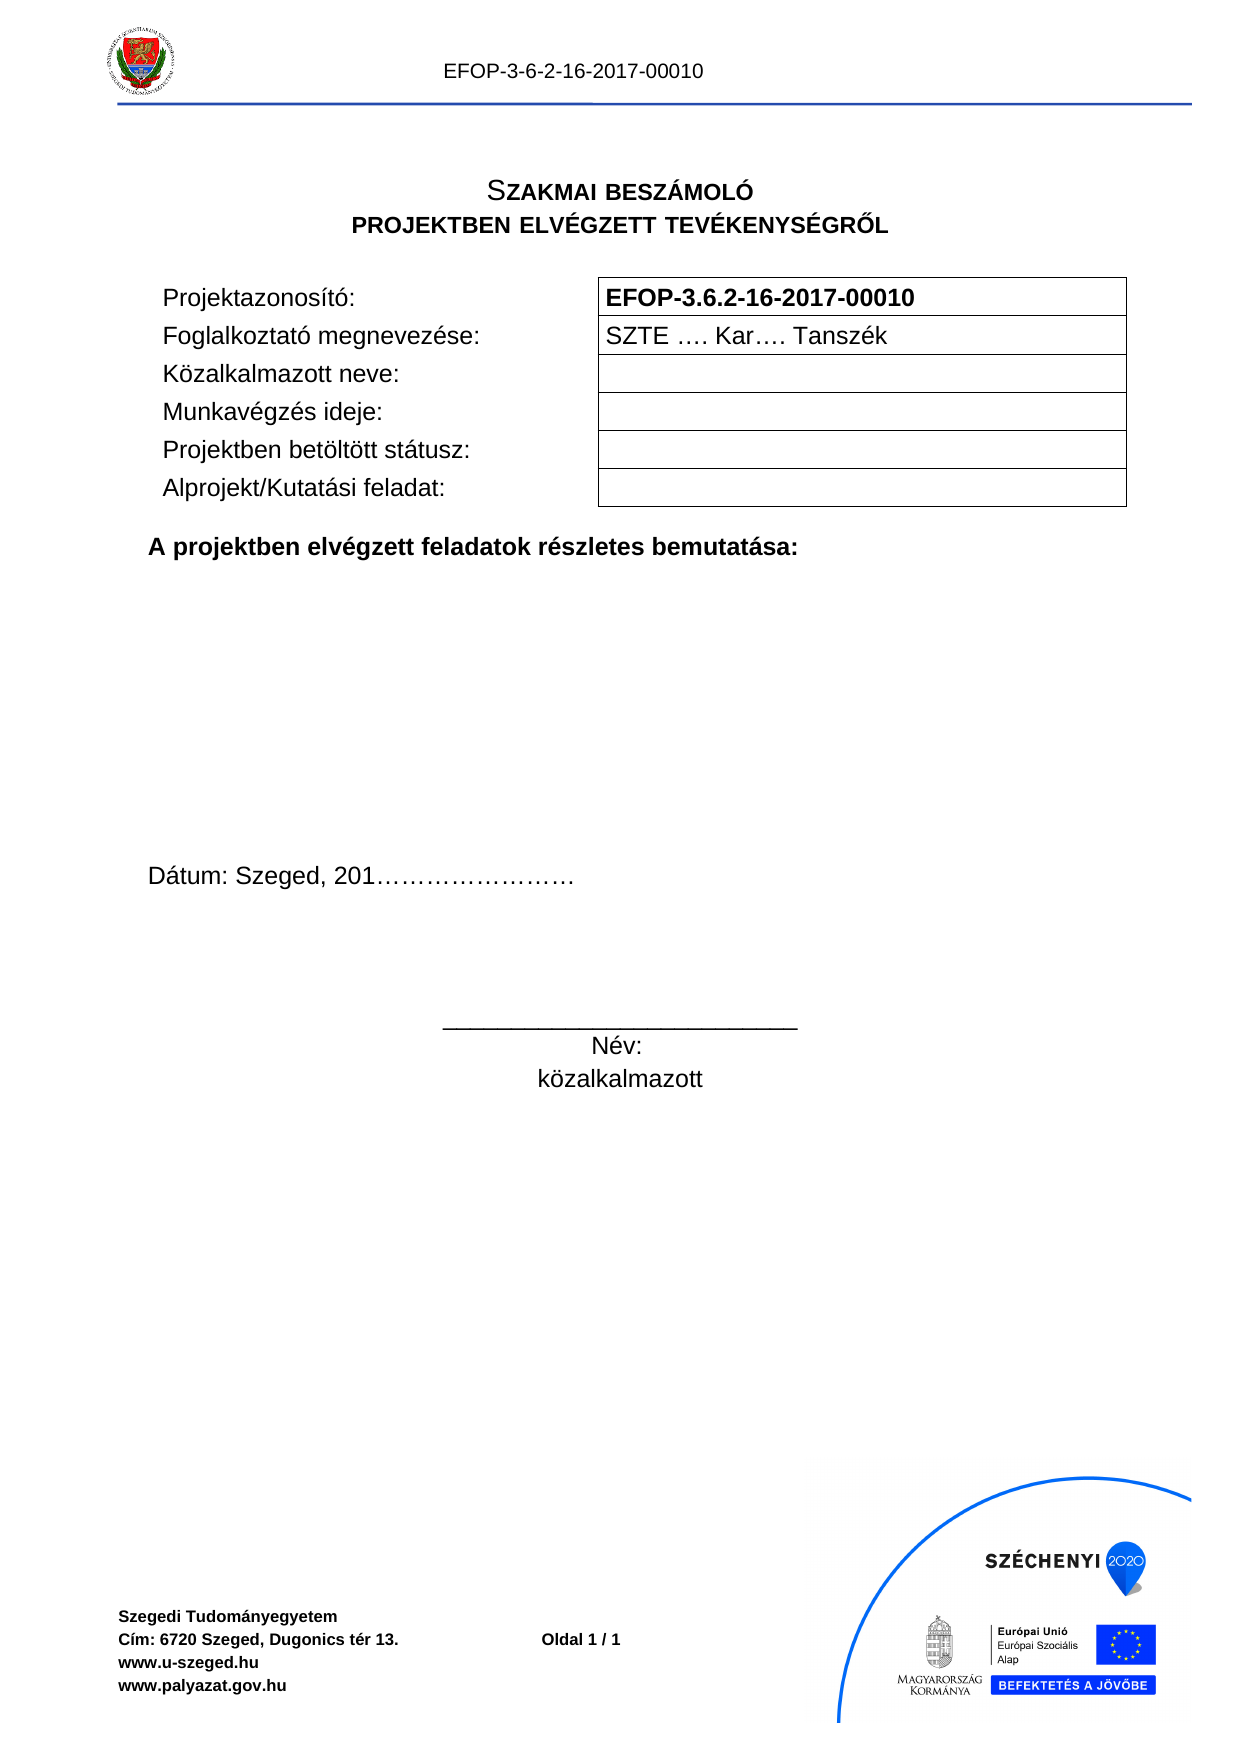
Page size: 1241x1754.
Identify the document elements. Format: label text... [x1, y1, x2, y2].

table_cell Alprojekt/Kutatási feladat: [155, 468, 598, 506]
table_header Projektazonosító: [155, 277, 598, 315]
picture [803, 1457, 1191, 1723]
table_header EFOP-3.6.2-16-2017-00010 [599, 278, 1126, 315]
table_cell Közalkalmazott neve: [155, 354, 598, 392]
table_cell [599, 469, 1126, 506]
text projektben elvégzett tevékenységről [148, 206, 1092, 240]
table_cell Projektben betöltött státusz: [155, 430, 598, 468]
table_cell Munkavégzés ideje: [155, 392, 598, 430]
table_cell [599, 355, 1126, 392]
text A projektben elvégzett feladatok részletes bemutatása: [148, 532, 1092, 561]
table_cell [599, 393, 1126, 430]
table_cell SZTE …. Kar…. Tanszék [599, 316, 1126, 353]
table_cell Foglalkoztató megnevezése: [155, 315, 598, 353]
text Név: [148, 1031, 1092, 1060]
picture [107, 27, 175, 95]
text Szakmai beszámoló [148, 173, 1092, 206]
table_cell [599, 431, 1126, 468]
text Dátum: Szeged, 201…………………… [148, 861, 1092, 890]
text közalkalmazott [148, 1064, 1092, 1093]
